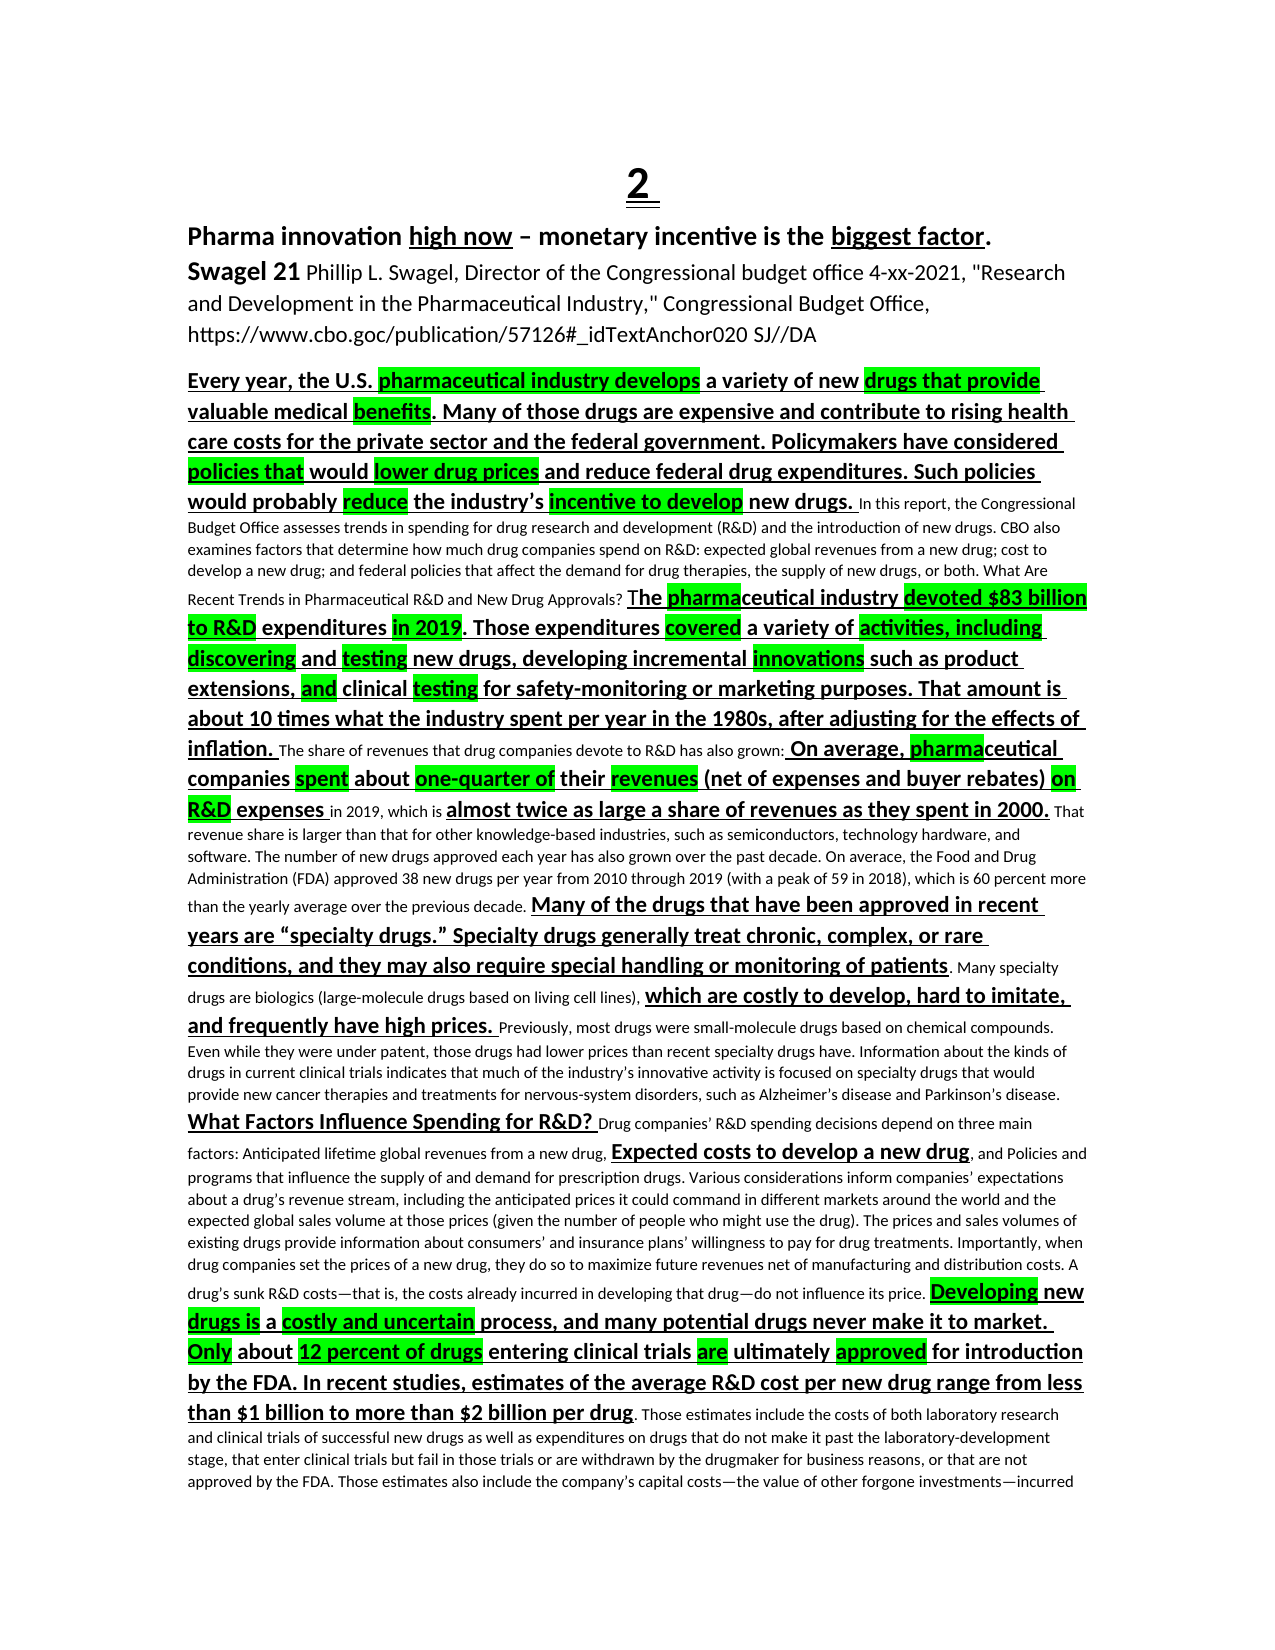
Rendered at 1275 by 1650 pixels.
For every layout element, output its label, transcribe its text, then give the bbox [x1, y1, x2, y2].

subtitle Pharma innovation high now – monetary incentive is the biggest factor. [187, 219, 1087, 252]
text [187, 367, 1087, 1491]
subtitle 2 [187, 154, 1087, 210]
text Swagel 21 Phillip L. Swagel, Director of the Congressional budget office 4-xx-2021, "Research and Development in the Pharmaceutical Industry," Congressional Budget Office, https://www.cbo.goc/publication/57126#_idTextAnchor020 SJ//DA [187, 254, 1087, 348]
